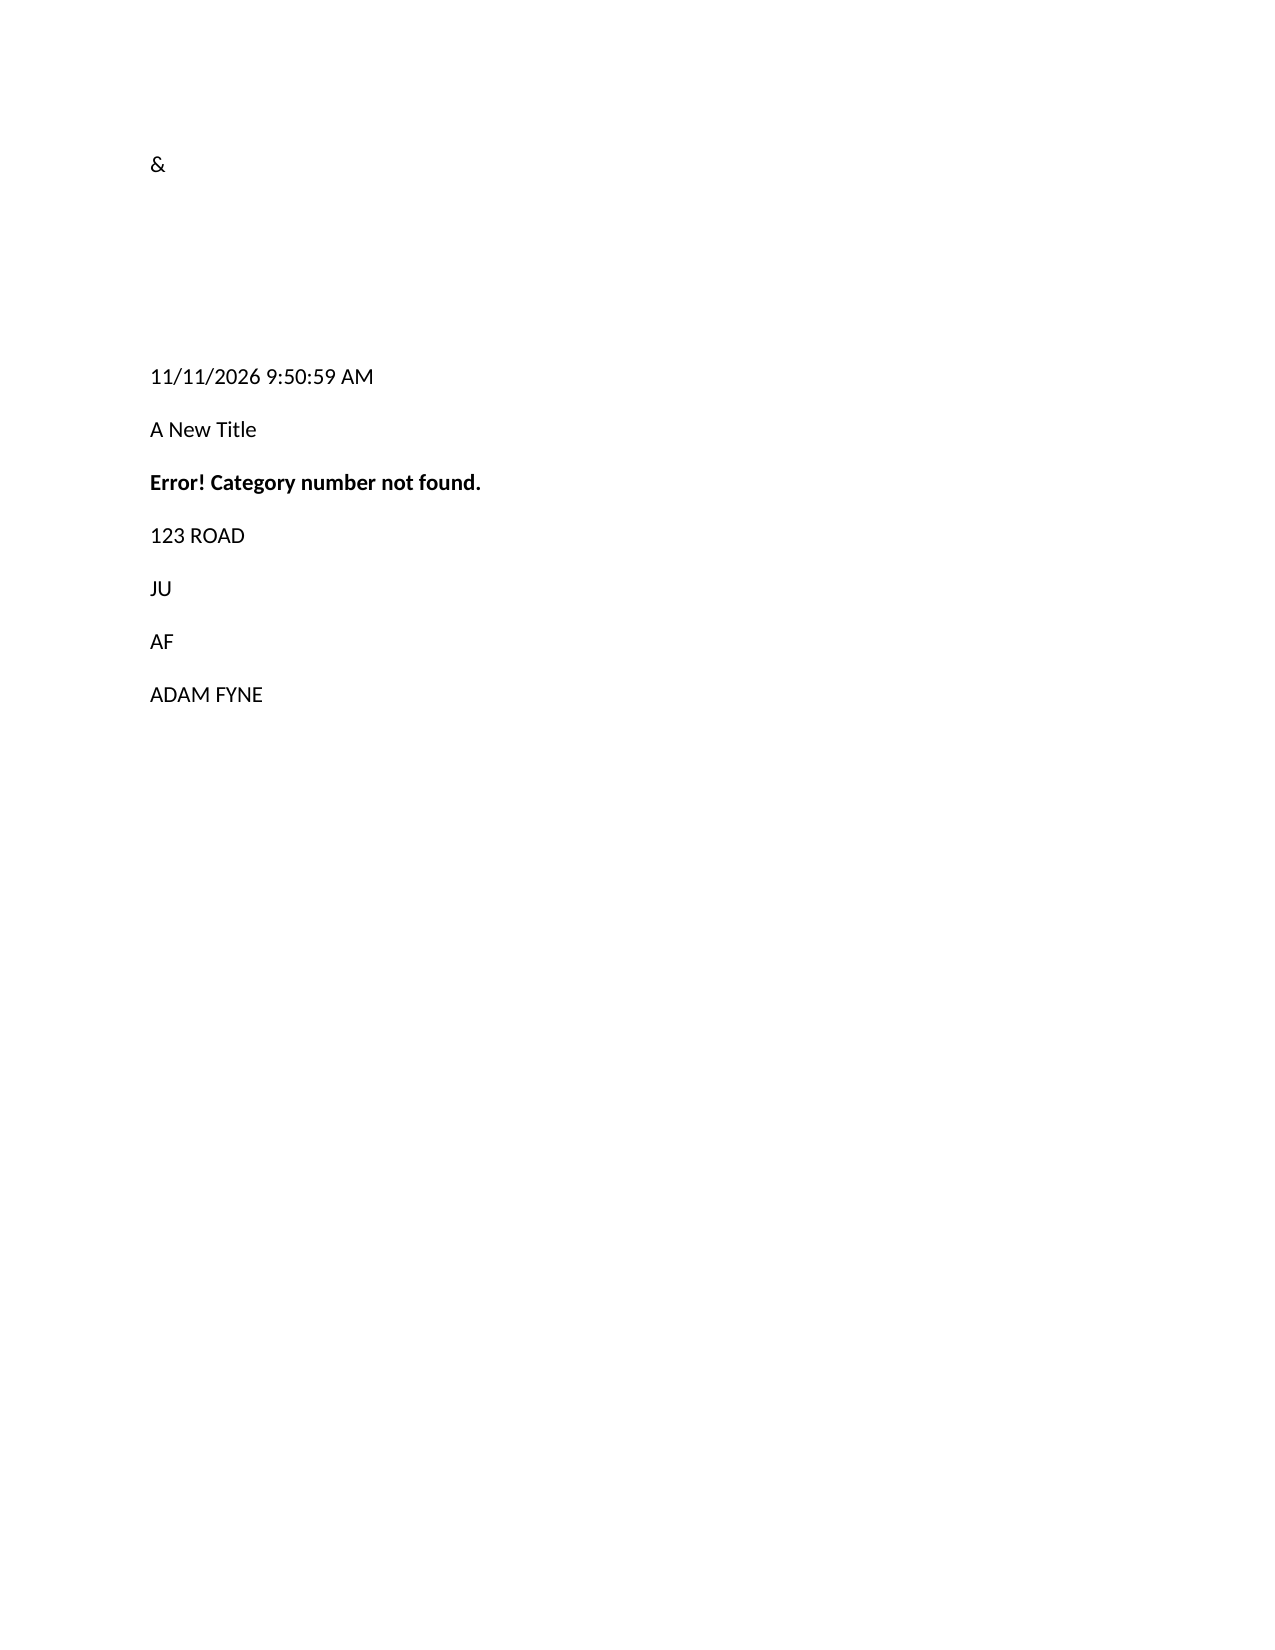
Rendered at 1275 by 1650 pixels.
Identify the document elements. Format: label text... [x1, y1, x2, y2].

text JU [150, 574, 1125, 602]
text Error! Category number not found. [150, 468, 1125, 496]
text ADAM FYNE [150, 680, 1125, 708]
text 123 ROAD [150, 521, 1125, 549]
text 13/01/2025 10:05:07 AM [150, 362, 1125, 390]
text AF [150, 627, 1125, 655]
text A New Title [150, 415, 1125, 443]
